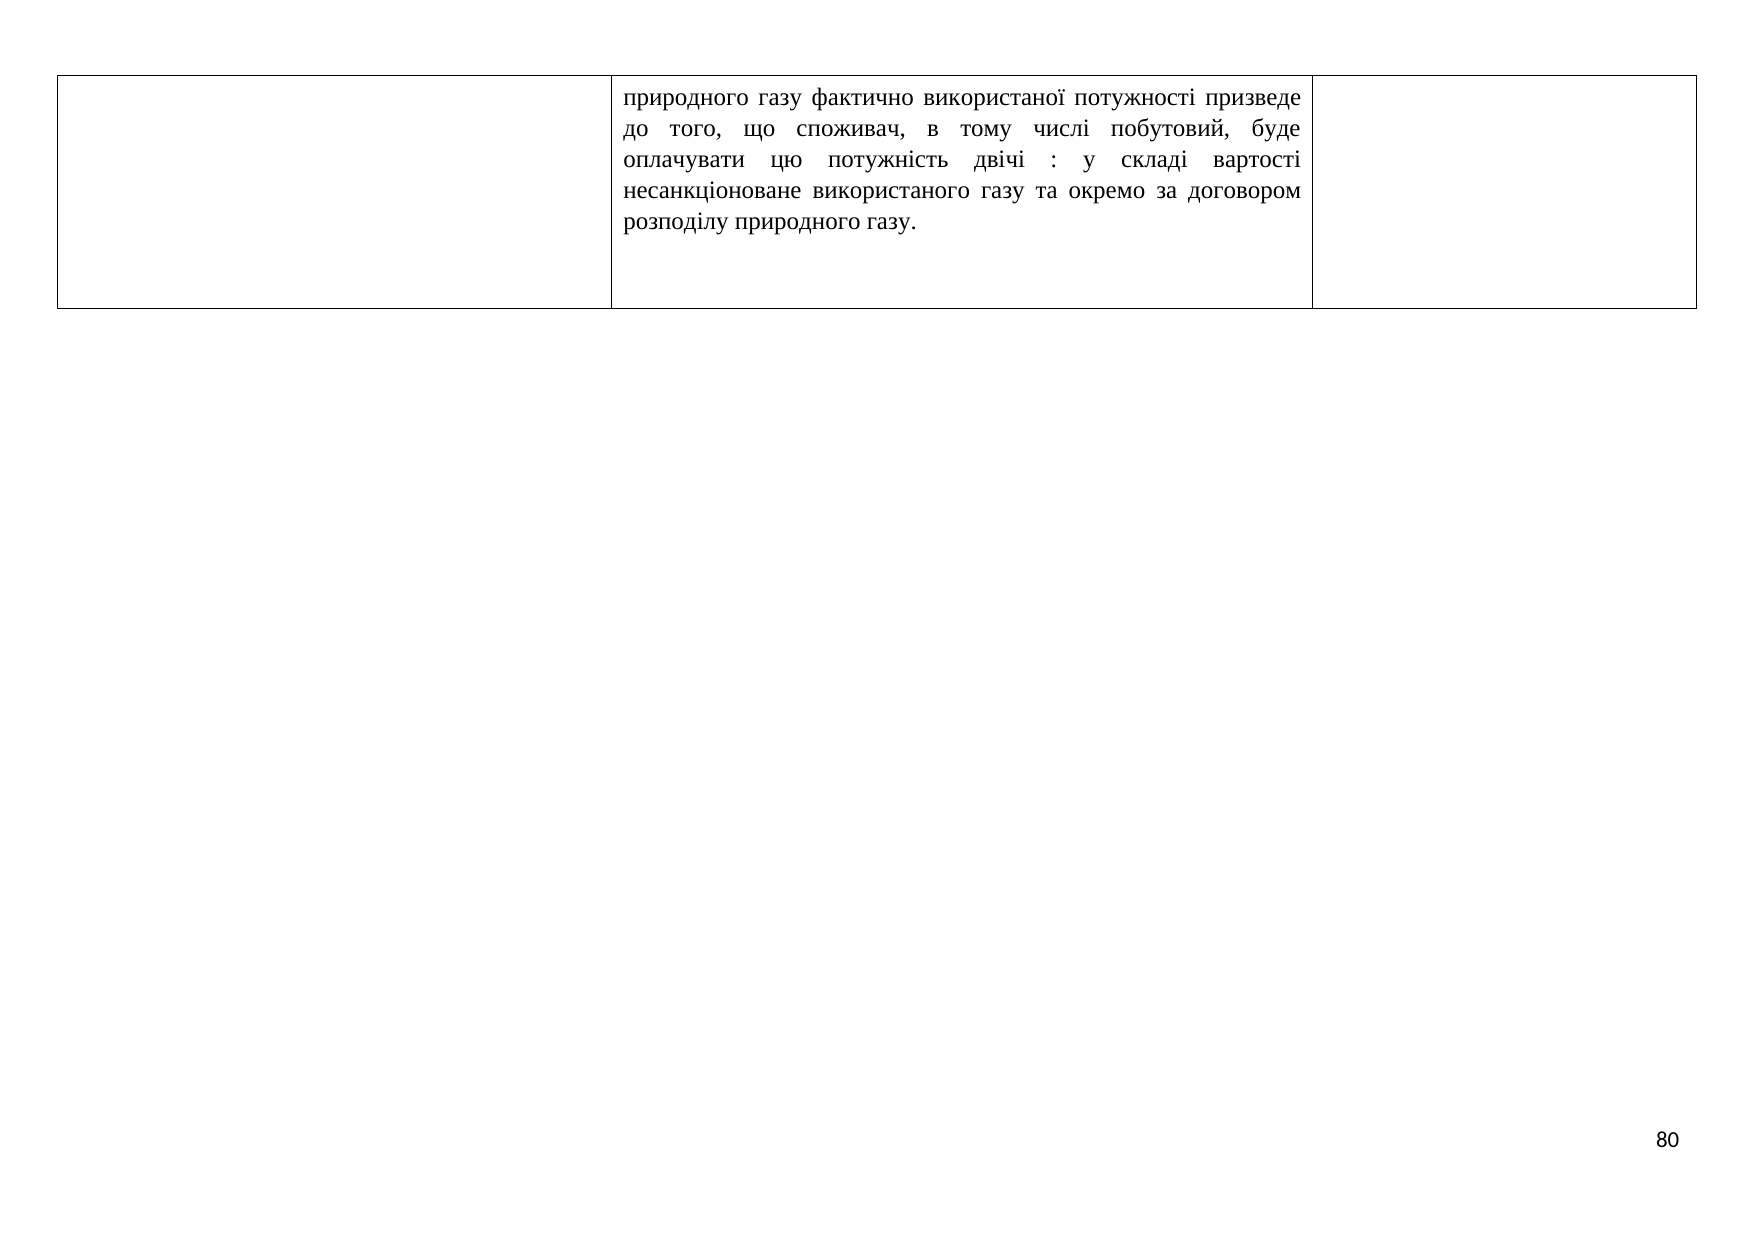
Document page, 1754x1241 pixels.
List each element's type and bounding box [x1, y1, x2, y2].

table_cell [1313, 76, 1696, 307]
table_cell [612, 76, 1312, 307]
